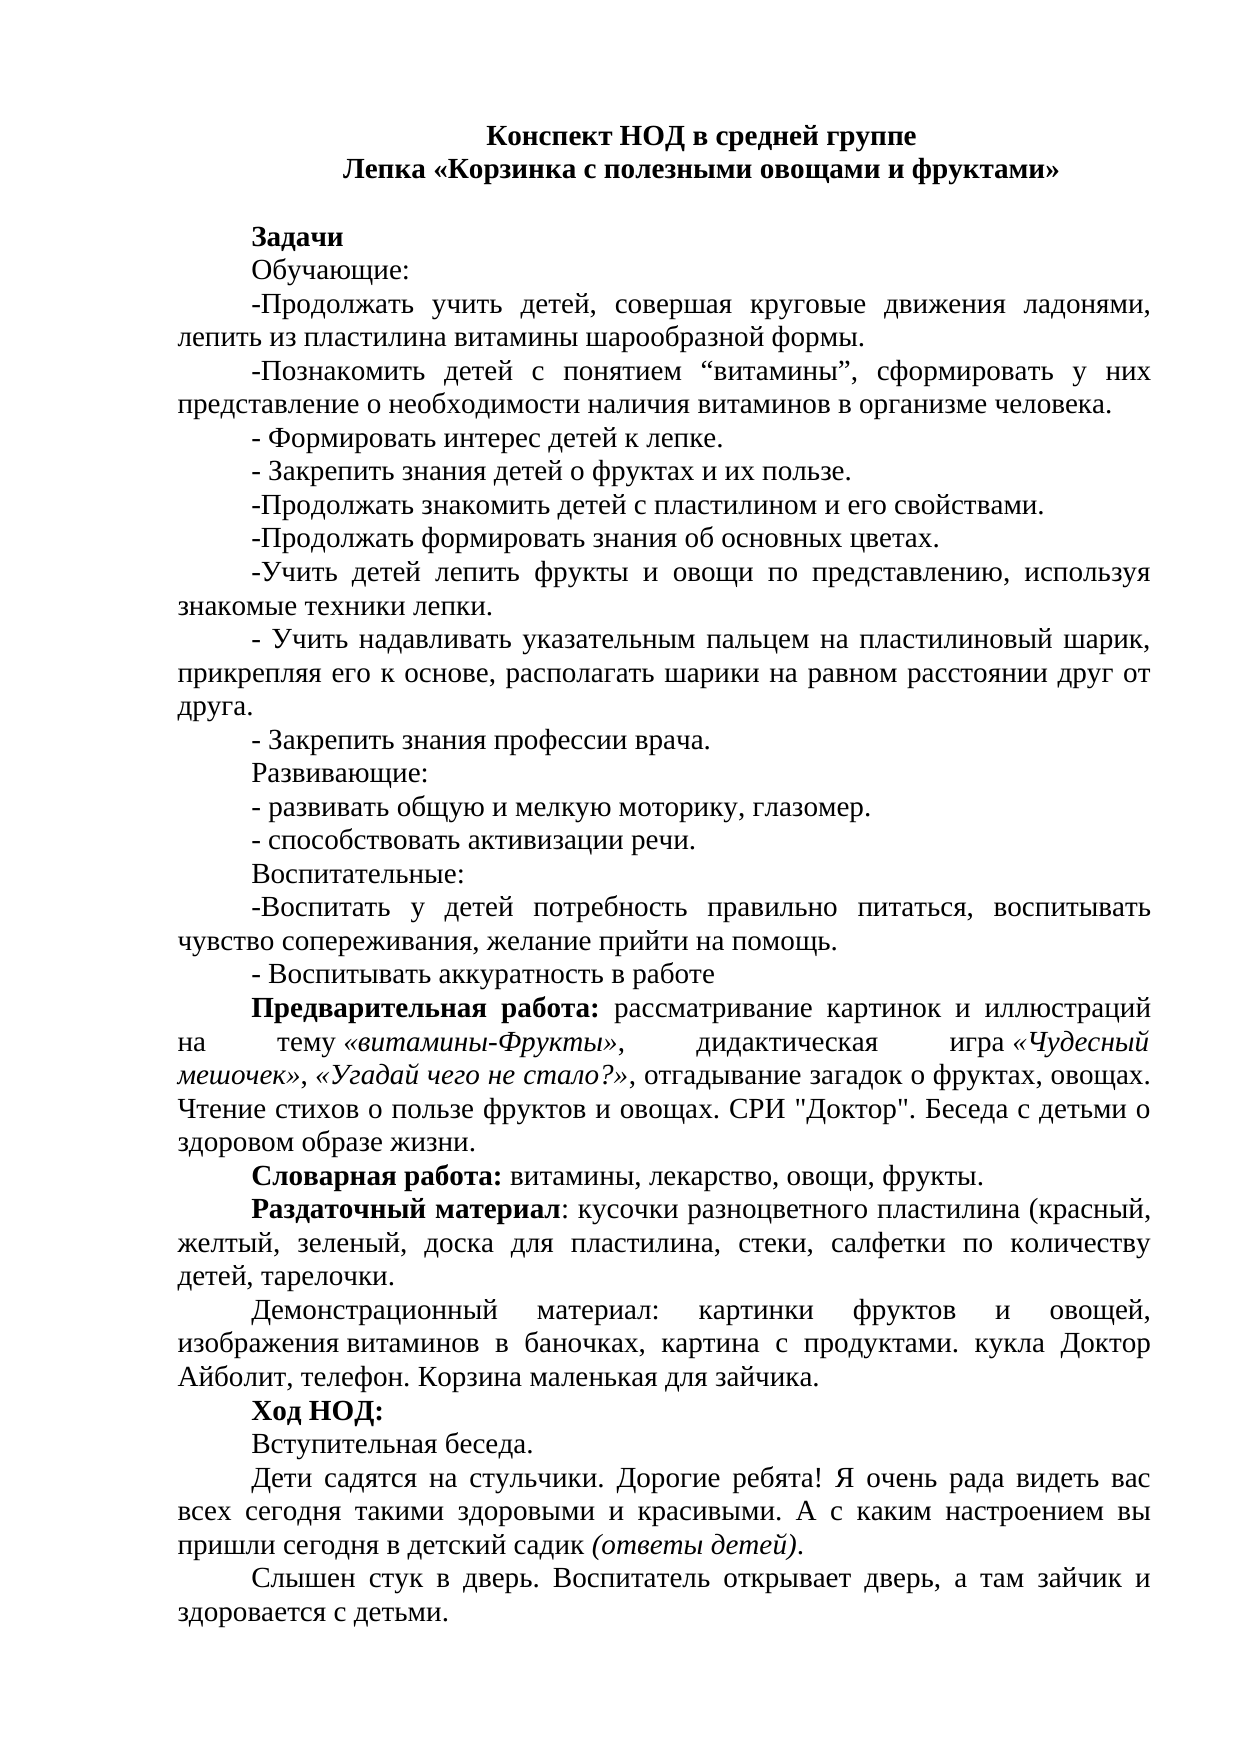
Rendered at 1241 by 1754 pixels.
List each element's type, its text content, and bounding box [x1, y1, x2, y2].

text Словарная работа: витамины, лекарство, овощи, фрукты. [177, 1158, 1152, 1191]
text -Учить детей лепить фрукты и овощи по представлению, используя знакомые техники лепки. [177, 554, 1152, 621]
text Предварительная работа: рассматривание картинок и иллюстраций на тему «витамины-Фрукты», дидактическая игра «Чудесный мешочек», «Угадай чего не стало?», отгадывание загадок о фруктах, овощах. Чтение стихов о пользе фруктов и овощах. СРИ "Доктор". Беседа с детьми о здоровом образе жизни. [177, 990, 1152, 1158]
text Вступительная беседа. [177, 1426, 1152, 1460]
text - Закрепить знания профессии врача. [177, 722, 1152, 755]
text Конспект НОД в средней группе [177, 118, 1152, 152]
text Демонстрационный материал: картинки фруктов и овощей, изображения витаминов в баночках, картина с продуктами. кукла Доктор Айболит, телефон. Корзина маленькая для зайчика. [177, 1292, 1152, 1393]
text - Закрепить знания детей о фруктах и их пользе. [177, 453, 1152, 487]
text - развивать общую и мелкую моторику, глазомер. [177, 789, 1152, 822]
text Слышен стук в дверь. Воспитатель открывает дверь, а там зайчик и здоровается с детьми. [177, 1560, 1152, 1627]
text Лепка «Корзинка с полезными овощами и фруктами» [177, 152, 1152, 185]
text Ход НОД: [177, 1393, 1152, 1426]
text -Воспитать у детей потребность правильно питаться, воспитывать чувство сопереживания, желание прийти на помощь. [177, 889, 1152, 957]
text Задачи [177, 219, 1152, 252]
text - Воспитывать аккуратность в работе [177, 957, 1152, 990]
text Раздаточный материал: кусочки разноцветного пластилина (красный, желтый, зеленый, доска для пластилина, стеки, салфетки по количеству детей, тарелочки. [177, 1191, 1152, 1292]
text -Продолжать знакомить детей с пластилином и его свойствами. [177, 487, 1152, 521]
text Воспитательные: [177, 856, 1152, 889]
text Обучающие: [177, 252, 1152, 286]
text - способствовать активизации речи. [177, 822, 1152, 856]
text Развивающие: [177, 755, 1152, 789]
text -Продолжать учить детей, совершая круговые движения ладонями, лепить из пластилина витамины шарообразной формы. [177, 286, 1152, 353]
text - Учить надавливать указательным пальцем на пластилиновый шарик, прикрепляя его к основе, располагать шарики на равном расстоянии друг от друга. [177, 621, 1152, 722]
text -Познакомить детей с понятием “витамины”, сформировать у них представление о необходимости наличия витаминов в организме человека. [177, 353, 1152, 420]
text - Формировать интерес детей к лепке. [177, 420, 1152, 453]
text -Продолжать формировать знания об основных цветах. [177, 521, 1152, 554]
text Дети садятся на стульчики. Дорогие ребята! Я очень рада видеть вас всех сегодня такими здоровыми и красивыми. А с каким настроением вы пришли сегодня в детский садик (ответы детей). [177, 1460, 1152, 1560]
